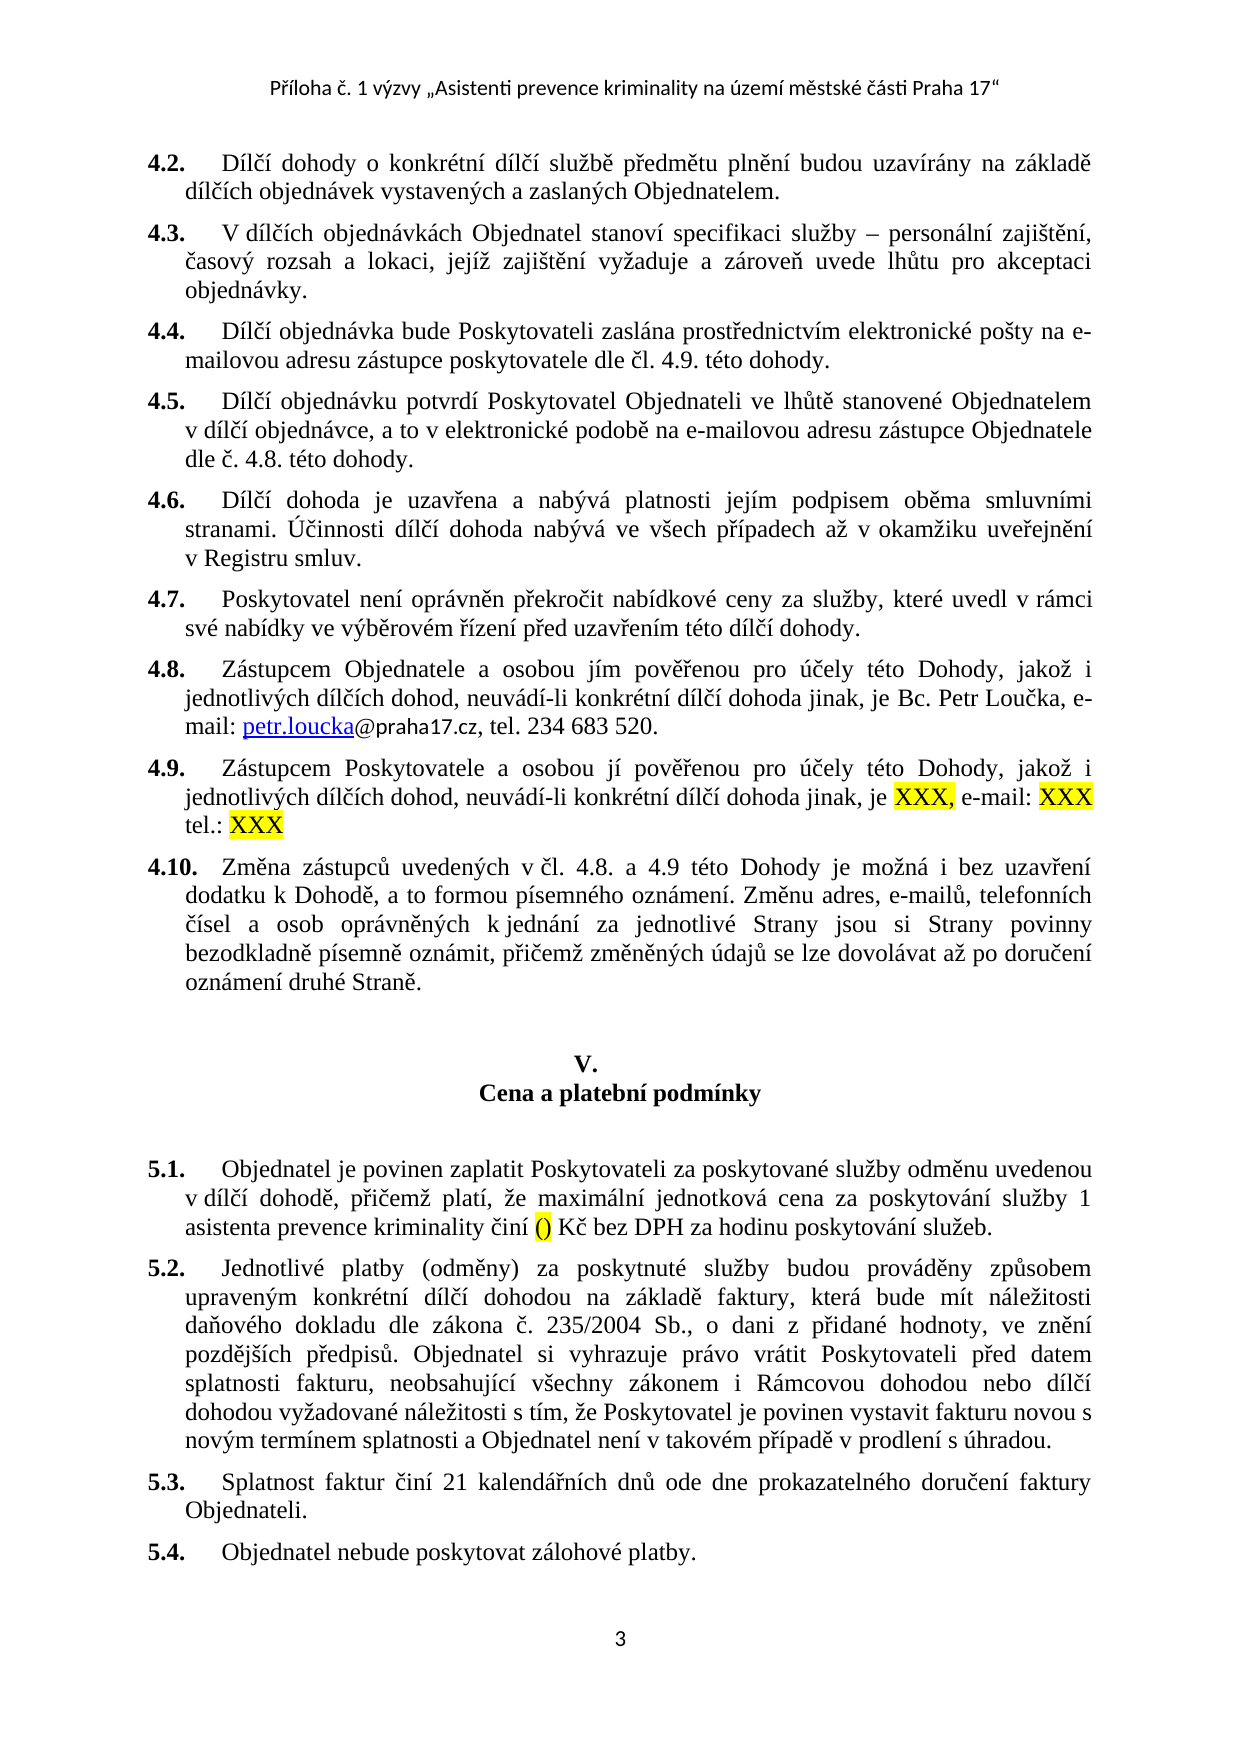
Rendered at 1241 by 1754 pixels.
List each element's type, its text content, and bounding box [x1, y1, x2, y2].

list Zástupcem Poskytovatele a osobou jí pověřenou pro účely této Dohody, jakož i jednotlivých dílčích dohod, neuvádí-li konkrétní dílčí dohoda jinak, je XXX, e-mail: XXX tel.: XXX [148, 753, 1093, 839]
text Cena a platební podmínky [148, 1078, 1093, 1107]
list Dílčí dohody o konkrétní dílčí službě předmětu plnění budou uzavírány na základě dílčích objednávek vystavených a zaslaných Objednatelem. [148, 148, 1093, 205]
list Splatnost faktur činí 21 kalendářních dnů ode dne prokazatelného doručení faktury Objednateli. [148, 1467, 1093, 1524]
list Zástupcem Objednatele a osobou jím pověřenou pro účely této Dohody, jakož i jednotlivých dílčích dohod, neuvádí-li konkrétní dílčí dohoda jinak, je Bc. Petr Loučka, e-mail: petr.loucka@praha17.cz, tel. 234 683 520. [148, 654, 1093, 740]
list Změna zástupců uvedených v čl. 4.8. a 4.9 této Dohody je možná i bez uzavření dodatku k Dohodě, a to formou písemného oznámení. Změnu adres, e-mailů, telefonních čísel a osob oprávněných k jednání za jednotlivé Strany jsou si Strany povinny bezodkladně písemně oznámit, přičemž změněných údajů se lze dovolávat až po doručení oznámení druhé Straně. [148, 852, 1093, 995]
list Objednatel je povinen zaplatit Poskytovateli za poskytované služby odměnu uvedenou v dílčí dohodě, přičemž platí, že maximální jednotková cena za poskytování služby 1 asistenta prevence kriminality činí () Kč bez DPH za hodinu poskytování služeb. [148, 1154, 1093, 1241]
list Dílčí objednávku potvrdí Poskytovatel Objednateli ve lhůtě stanovené Objednatelem v dílčí objednávce, a to v elektronické podobě na e-mailovou adresu zástupce Objednatele dle č. 4.8. této dohody. [148, 386, 1093, 473]
list Objednatel nebude poskytovat zálohové platby. [148, 1537, 1093, 1566]
list Dílčí dohoda je uzavřena a nabývá platnosti jejím podpisem oběma smluvními stranami. Účinnosti dílčí dohoda nabývá ve všech případech až v okamžiku uveřejnění v Registru smluv. [148, 485, 1093, 571]
list Poskytovatel není oprávněn překročit nabídkové ceny za služby, které uvedl v rámci své nabídky ve výběrovém řízení před uzavřením této dílčí dohody. [148, 584, 1093, 641]
list V dílčích objednávkách Objednatel stanoví specifikaci služby – personální zajištění, časový rozsah a lokaci, jejíž zajištění vyžaduje a zároveň uvede lhůtu pro akceptaci objednávky. [148, 218, 1093, 304]
list Jednotlivé platby (odměny) za poskytnuté služby budou prováděny způsobem upraveným konkrétní dílčí dohodou na základě faktury, která bude mít náležitosti daňového dokladu dle zákona č. 235/2004 Sb., o dani z přidané hodnoty, ve znění pozdějších předpisů. Objednatel si vyhrazuje právo vrátit Poskytovateli před datem splatnosti fakturu, neobsahující všechny zákonem i Rámcovou dohodou nebo dílčí dohodou vyžadované náležitosti s tím, že Poskytovatel je povinen vystavit fakturu novou s novým termínem splatnosti a Objednatel není v takovém případě v prodlení s úhradou. [148, 1253, 1093, 1454]
list Dílčí objednávka bude Poskytovateli zaslána prostřednictvím elektronické pošty na e-mailovou adresu zástupce poskytovatele dle čl. 4.9. této dohody. [148, 316, 1093, 374]
